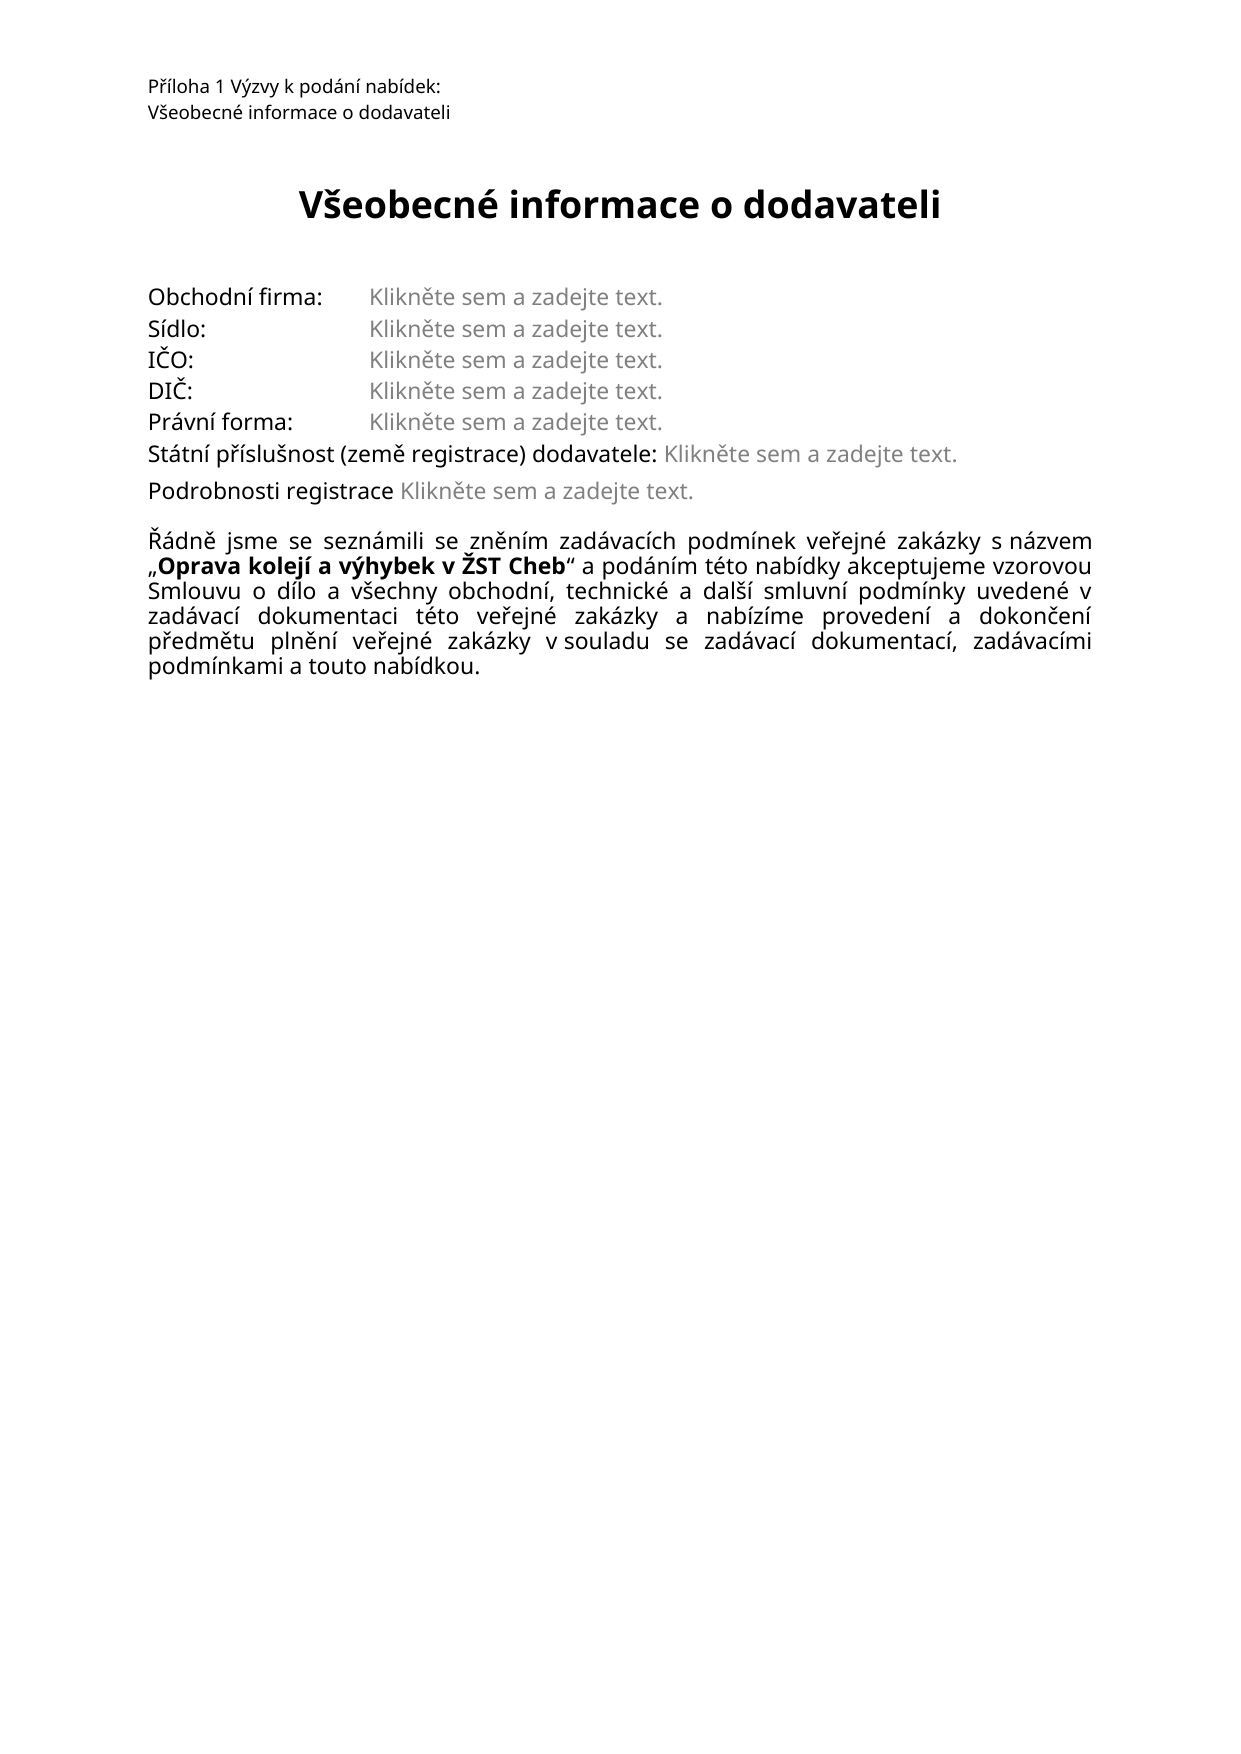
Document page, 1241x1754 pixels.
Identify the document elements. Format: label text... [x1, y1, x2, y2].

text Řádně jsme se seznámili se zněním zadávacích podmínek veřejné zakázky s názvem „Oprava kolejí a výhybek v ŽST Cheb“ a podáním této nabídky akceptujeme vzorovou Smlouvu o dílo a všechny obchodní, technické a další smluvní podmínky uvedené v zadávací dokumentaci této veřejné zakázky a nabízíme provedení a dokončení předmětu plnění veřejné zakázky v souladu se zadávací dokumentací, zadávacími podmínkami a touto nabídkou. [148, 529, 1093, 679]
text Podrobnosti registrace [148, 479, 1093, 504]
text Právní forma: [148, 411, 1093, 436]
text IČO: [148, 348, 1093, 373]
text Sídlo: [148, 317, 1093, 342]
text DIČ: [148, 379, 1093, 404]
title Všeobecné informace o dodavateli [148, 178, 1093, 229]
text Obchodní firma: [148, 286, 1093, 311]
text Státní příslušnost (země registrace) dodavatele: [148, 442, 1093, 467]
